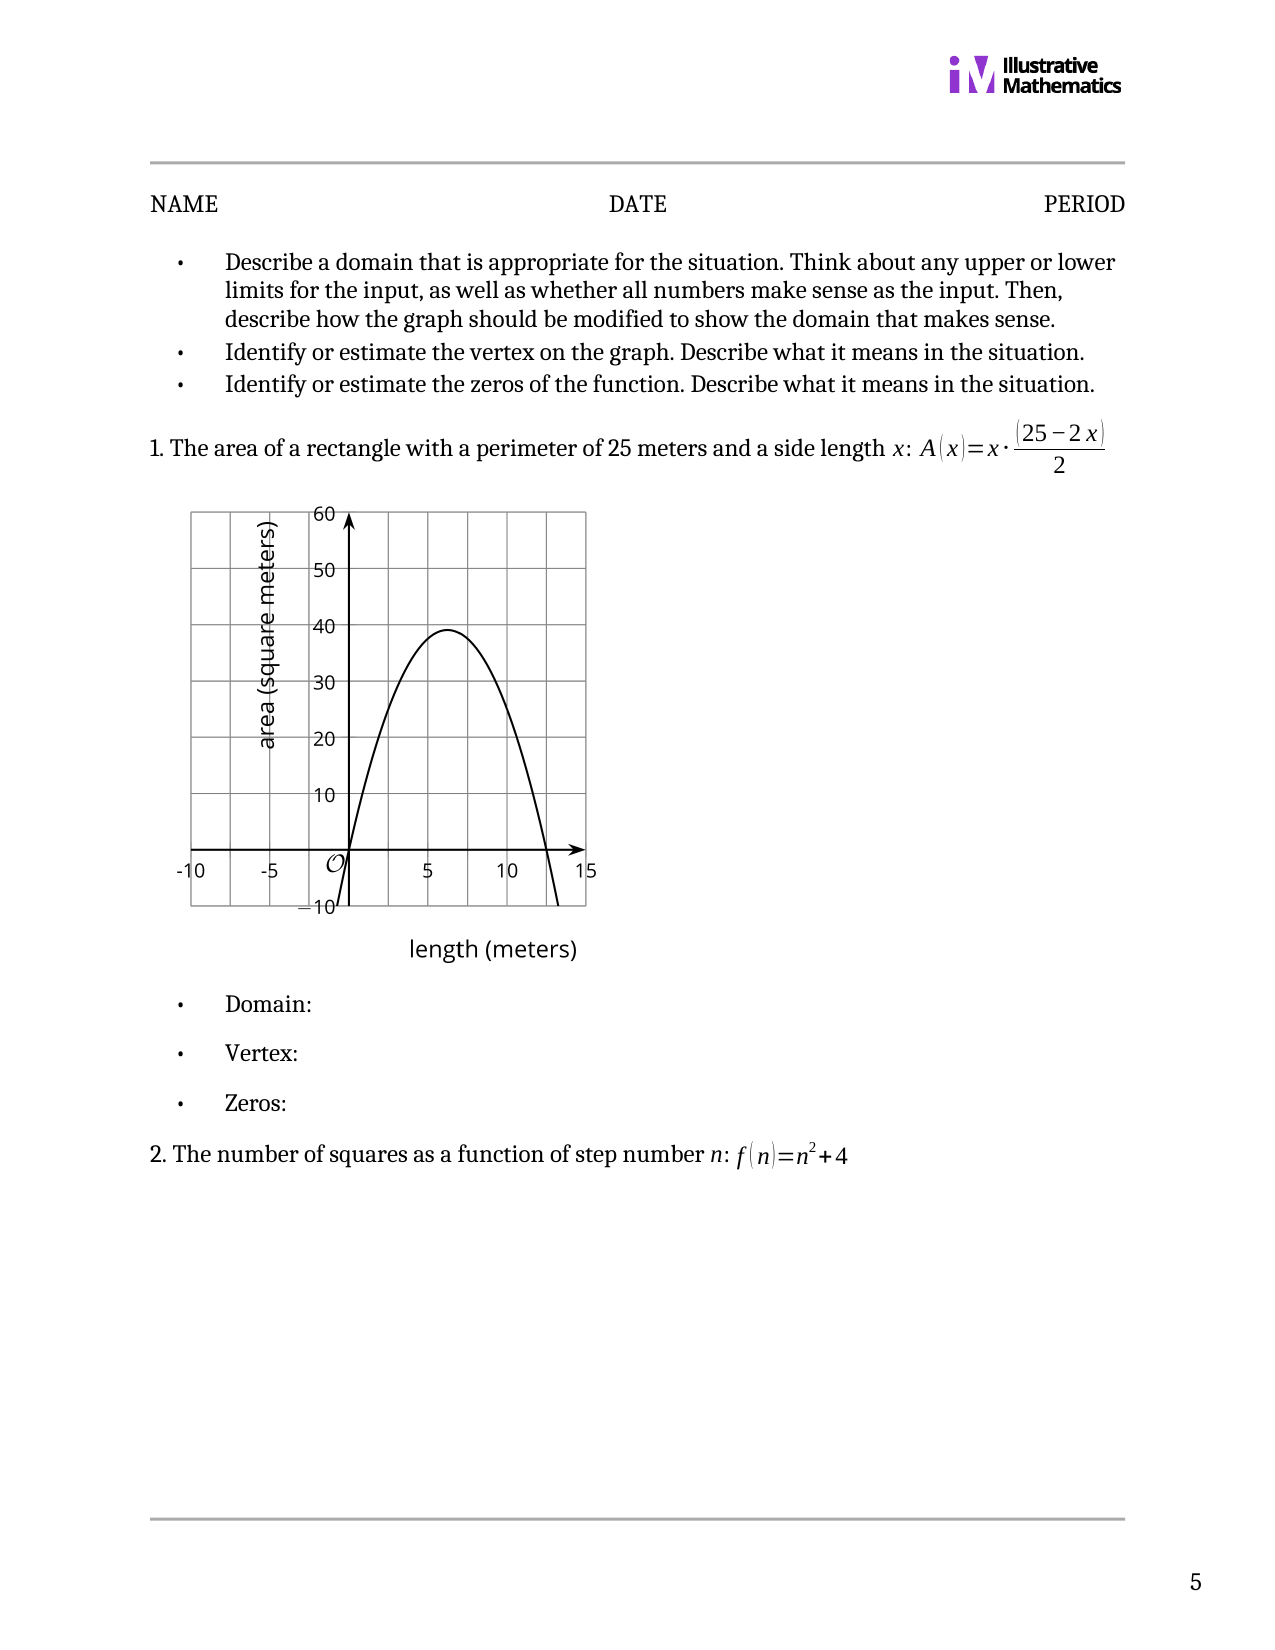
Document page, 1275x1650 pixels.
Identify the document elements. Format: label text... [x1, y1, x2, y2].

picture [168, 498, 605, 971]
list Vertex: [175, 1039, 1125, 1068]
text 2. The number of squares as a function of step number : [150, 1138, 1125, 1171]
picture [949, 55, 1121, 93]
list Domain: [175, 990, 1125, 1018]
text 1. The area of a rectangle with a perimeter of 25 meters and a side length : [150, 417, 1125, 479]
list Identify or estimate the vertex on the graph. Describe what it means in the situation. [175, 337, 1125, 366]
list Describe a domain that is appropriate for the situation. Think about any upper or lower limits for the input, as well as whether all numbers make sense as the input. Then, describe how the graph should be modified to show the domain that makes sense. [175, 247, 1125, 334]
list Zeros: [175, 1089, 1125, 1118]
list Identify or estimate the zeros of the function. Describe what it means in the situation. [175, 370, 1125, 399]
